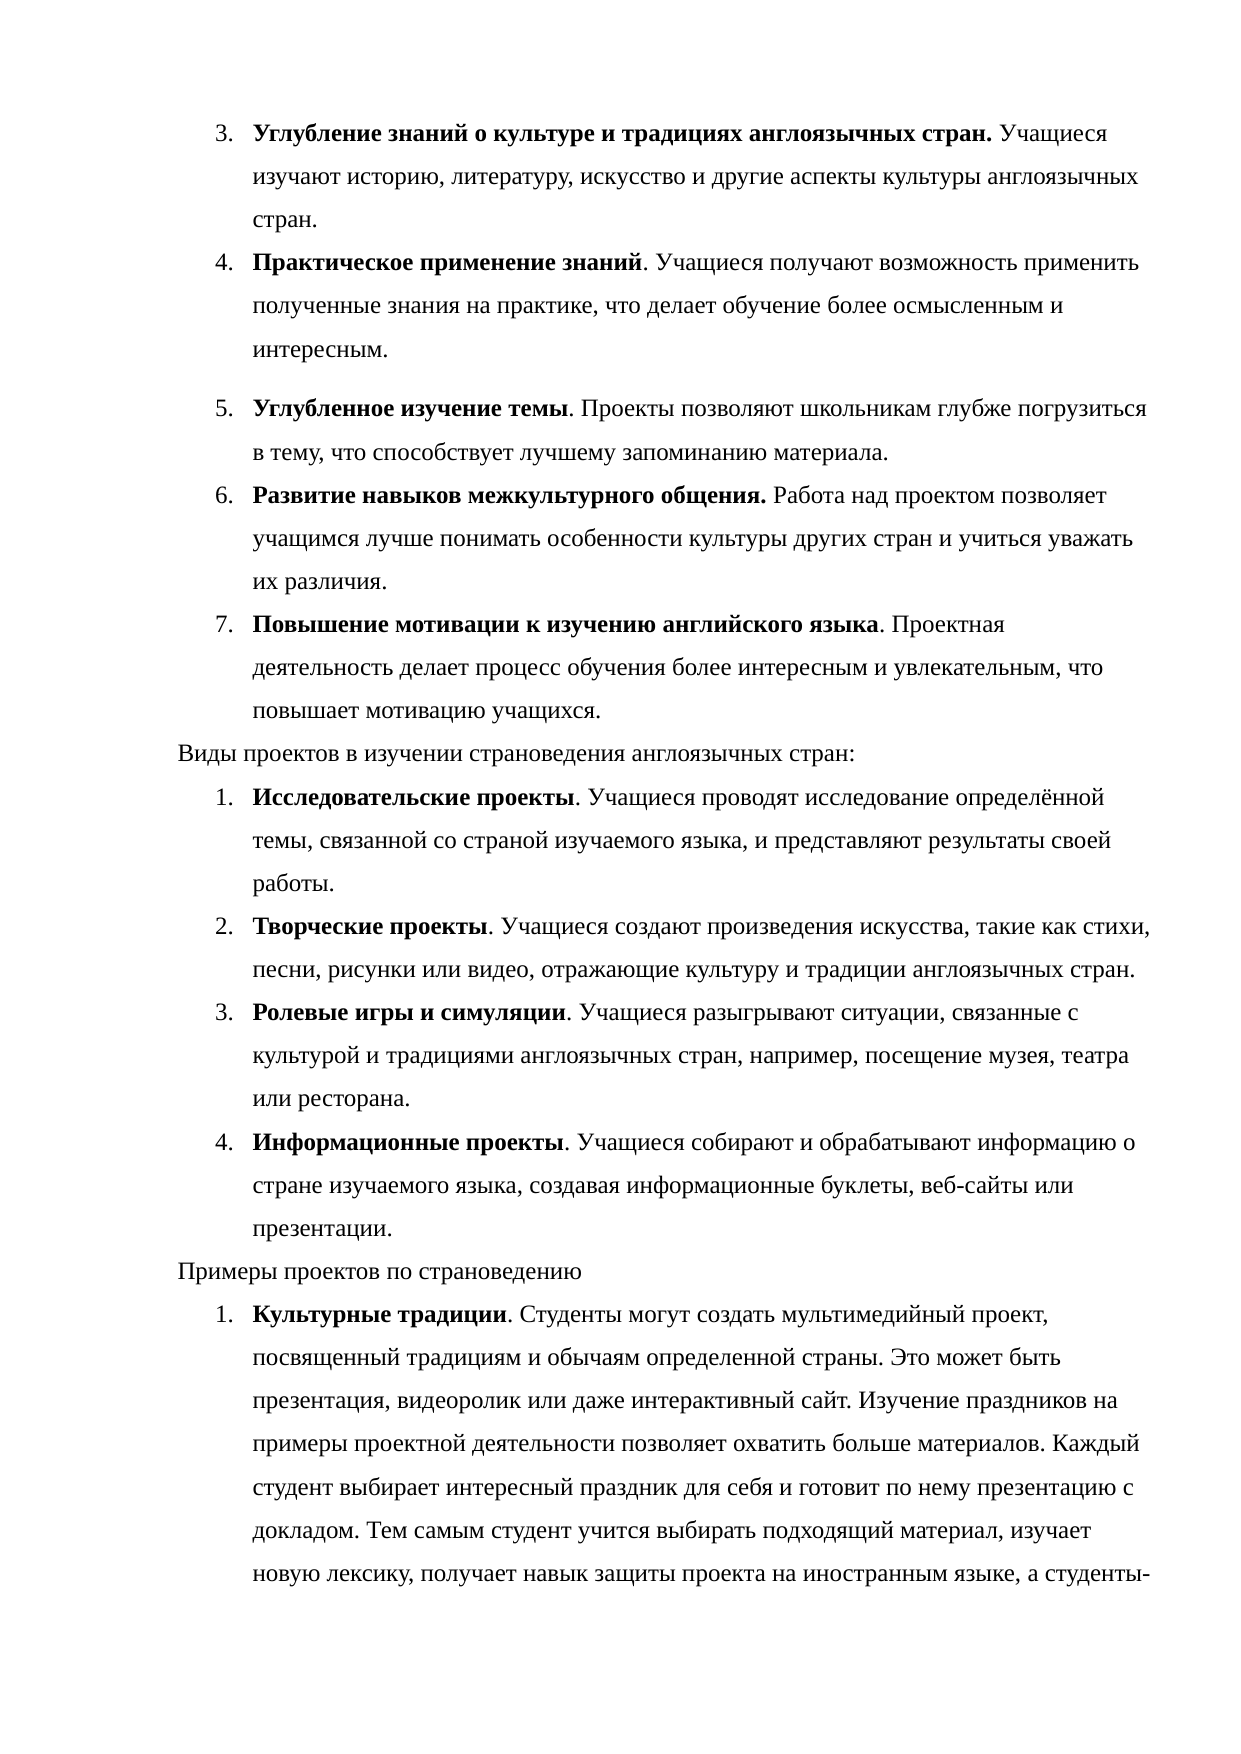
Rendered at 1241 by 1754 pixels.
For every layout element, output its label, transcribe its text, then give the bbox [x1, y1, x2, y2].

list Развитие навыков межкультурного общения. Работа над проектом позволяет учащимся лучше понимать особенности культуры других стран и учиться уважать их различия. [215, 480, 1152, 595]
list Исследовательские проекты. Учащиеся проводят исследование определённой темы, связанной со страной изучаемого языка, и представляют результаты своей работы. [215, 782, 1152, 897]
text Примеры проектов по страноведению [177, 1256, 1152, 1285]
list Творческие проекты. Учащиеся создают произведения искусства, такие как стихи, песни, рисунки или видео, отражающие культуру и традиции англоязычных стран. [215, 911, 1152, 983]
list Повышение мотивации к изучению английского языка. Проектная деятельность делает процесс обучения более интересным и увлекательным, что повышает мотивацию учащихся. [215, 609, 1152, 724]
list Практическое применение знаний. Учащиеся получают возможность применить полученные знания на практике, что делает обучение более осмысленным и интересным. [215, 247, 1152, 362]
text Виды проектов в изучении страноведения англоязычных стран: [177, 738, 1152, 767]
list Углубленное изучение темы. Проекты позволяют школьникам глубже погрузиться в тему, что способствует лучшему запоминанию материала. [215, 393, 1152, 465]
list Ролевые игры и симуляции. Учащиеся разыгрывают ситуации, связанные с культурой и традициями англоязычных стран, например, посещение музея, театра или ресторана. [215, 997, 1152, 1112]
list Информационные проекты. Учащиеся собирают и обрабатывают информацию о стране изучаемого языка, создавая информационные буклеты, веб-сайты или презентации. [215, 1127, 1152, 1242]
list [215, 1299, 1152, 1587]
list Углубление знаний о культуре и традициях англоязычных стран. Учащиеся изучают историю, литературу, искусство и другие аспекты культуры англоязычных стран. [215, 118, 1152, 233]
